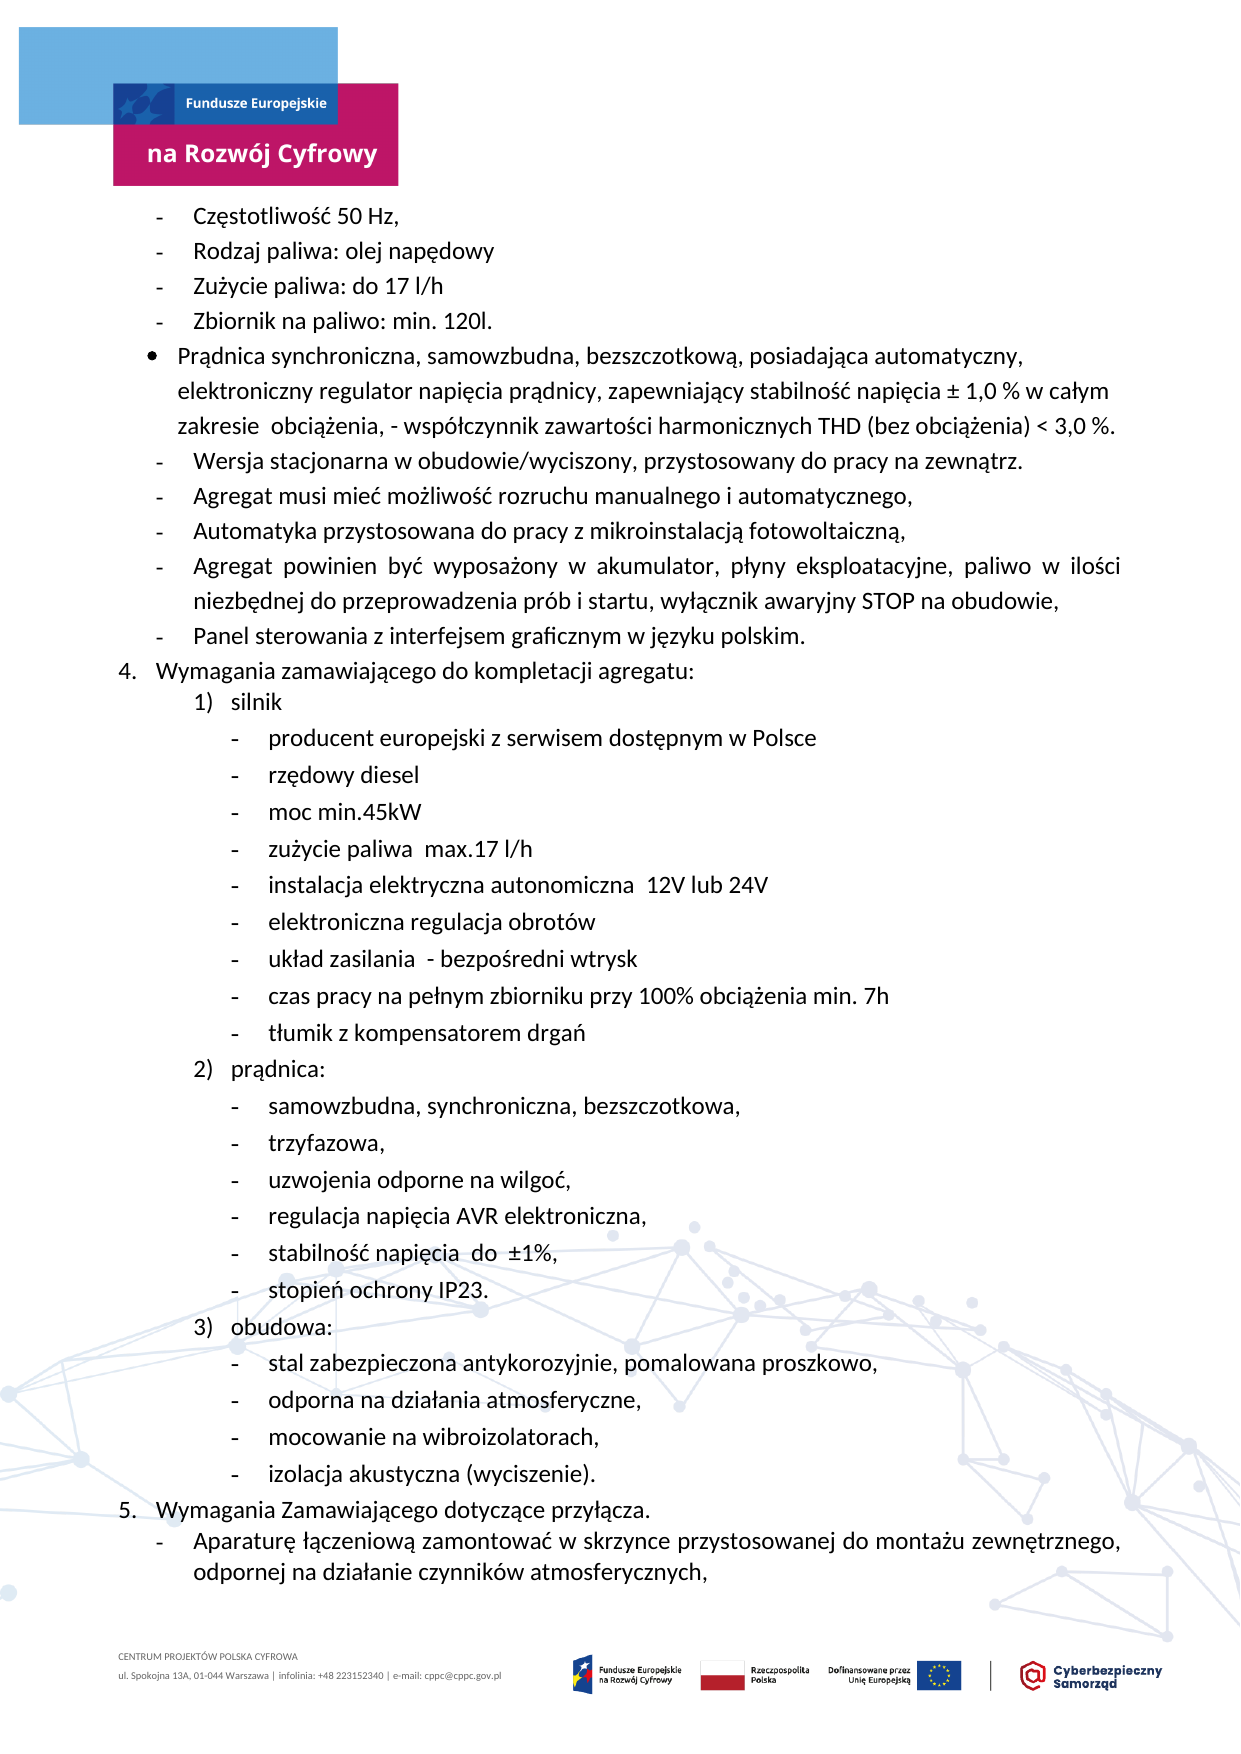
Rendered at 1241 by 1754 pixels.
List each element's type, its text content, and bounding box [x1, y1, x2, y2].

picture [0, 1221, 1240, 1754]
list mocowanie na wibroizolatorach, [231, 1421, 1122, 1452]
list Agregat musi mieć możliwość rozruchu manualnego i automatycznego, [156, 480, 1122, 511]
list moc min.45kW [231, 796, 1122, 827]
list rzędowy diesel [231, 759, 1122, 790]
list Zbiornik na paliwo: min. 120l. [156, 305, 1122, 336]
list stal zabezpieczona antykorozyjnie, pomalowana proszkowo, [231, 1348, 1122, 1378]
list Panel sterowania z interfejsem graficznym w języku polskim. [156, 620, 1122, 651]
list Automatyka przystosowana do pracy z mikroinstalacją fotowoltaiczną, [156, 515, 1122, 546]
list Rodzaj paliwa: olej napędowy [156, 235, 1122, 266]
picture [18, 27, 399, 186]
list czas pracy na pełnym zbiorniku przy 100% obciążenia min. 7h [231, 980, 1122, 1010]
list izolacja akustyczna (wyciszenie). [231, 1458, 1122, 1488]
list tłumik z kompensatorem drgań [231, 1017, 1122, 1047]
list układ zasilania - bezpośredni wtrysk [231, 943, 1122, 974]
list odporna na działania atmosferyczne, [231, 1384, 1122, 1415]
list Wersja stacjonarna w obudowie/wyciszony, przystosowany do pracy na zewnątrz. [156, 445, 1122, 476]
list Prądnica synchroniczna, samowzbudna, bezszczotkową, posiadająca automatyczny, elektroniczny regulator napięcia prądnicy, zapewniający stabilność napięcia ± 1,0 % w całym zakresie obciążenia, - współczynnik zawartości harmonicznych THD (bez obciążenia) < 3,0 %. [148, 340, 1122, 441]
list stopień ochrony IP23. [231, 1274, 1122, 1304]
list Częstotliwość 50 Hz, [156, 200, 1122, 231]
list uzwojenia odporne na wilgoć, [231, 1164, 1122, 1194]
list Aparaturę łączeniową zamontować w skrzynce przystosowanej do montażu zewnętrznego, odpornej na działanie czynników atmosferycznych, [156, 1525, 1122, 1586]
list Agregat powinien być wyposażony w akumulator, płyny eksploatacyjne, paliwo w ilości niezbędnej do przeprowadzenia prób i startu, wyłącznik awaryjny STOP na obudowie, [156, 550, 1122, 616]
list samowzbudna, synchroniczna, bezszczotkowa, [231, 1090, 1122, 1121]
list elektroniczna regulacja obrotów [231, 906, 1122, 937]
list obudowa: [193, 1311, 1122, 1341]
list prądnica: [193, 1053, 1122, 1084]
list silnik [193, 686, 1122, 716]
list zużycie paliwa max.17 l/h [231, 833, 1122, 863]
list regulacja napięcia AVR elektroniczna, [231, 1201, 1122, 1231]
list Zużycie paliwa: do 17 l/h [156, 270, 1122, 301]
list instalacja elektryczna autonomiczna 12V lub 24V [231, 869, 1122, 900]
list Wymagania Zamawiającego dotyczące przyłącza. [118, 1495, 1122, 1525]
list stabilność napięcia do ±1%, [231, 1237, 1122, 1268]
list Wymagania zamawiającego do kompletacji agregatu: [118, 655, 1122, 686]
list producent europejski z serwisem dostępnym w Polsce [231, 722, 1122, 753]
list trzyfazowa, [231, 1127, 1122, 1157]
